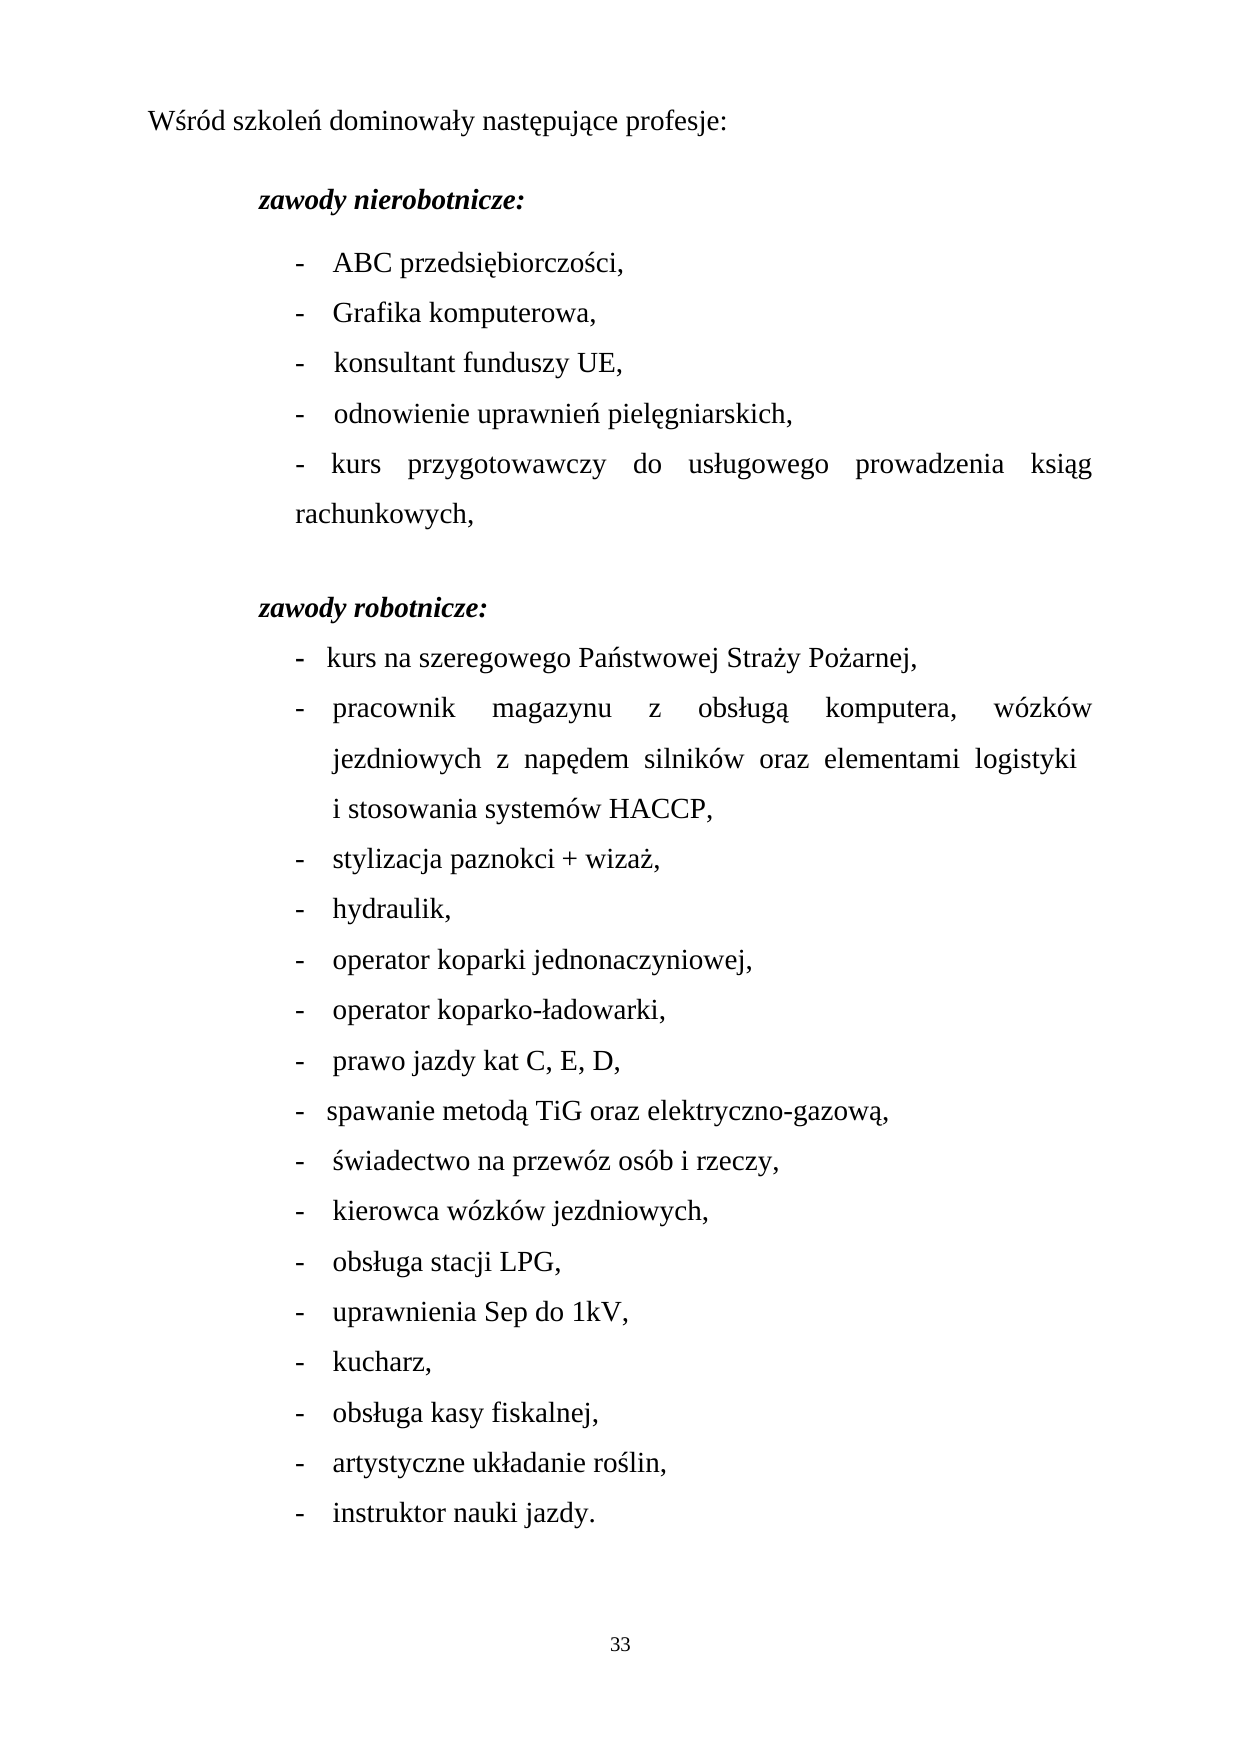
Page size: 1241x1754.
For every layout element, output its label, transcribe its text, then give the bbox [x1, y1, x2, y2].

list Grafika komputerowa, [295, 295, 1093, 329]
list instruktor nauki jazdy. [295, 1495, 1093, 1529]
list obsługa stacji LPG, [295, 1244, 1093, 1277]
list artystyczne układanie roślin, [295, 1445, 1093, 1479]
text - odnowienie uprawnień pielęgniarskich, [295, 396, 1093, 429]
list operator koparki jednonaczyniowej, [295, 942, 1093, 976]
list obsługa kasy fiskalnej, [295, 1395, 1093, 1428]
text zawody nierobotnicze: [259, 182, 1093, 216]
text - kurs przygotowawczy do usługowego prowadzenia ksiąg rachunkowych, [295, 446, 1093, 530]
text - kurs na szeregowego Państwowej Straży Pożarnej, [295, 640, 1093, 674]
text Wśród szkoleń dominowały następujące profesje: [148, 103, 1093, 137]
list stylizacja paznokci + wizaż, [295, 841, 1093, 875]
list świadectwo na przewóz osób i rzeczy, [295, 1143, 1093, 1177]
list kucharz, [295, 1344, 1093, 1378]
text - spawanie metodą TiG oraz elektryczno-gazową, [259, 1093, 1093, 1126]
list uprawnienia Sep do 1kV, [295, 1294, 1093, 1328]
text - konsultant funduszy UE, [295, 345, 1093, 379]
list pracownik magazynu z obsługą komputera, wózków jezdniowych z napędem silników oraz elementami logistyki i stosowania systemów HACCP, [295, 690, 1093, 824]
list kierowca wózków jezdniowych, [295, 1193, 1093, 1227]
list prawo jazdy kat C, E, D, [295, 1043, 1093, 1076]
list operator koparko-ładowarki, [295, 992, 1093, 1026]
list hydraulik, [295, 892, 1093, 925]
list ABC przedsiębiorczości, [295, 245, 1093, 278]
text zawody robotnicze: [259, 590, 1093, 623]
